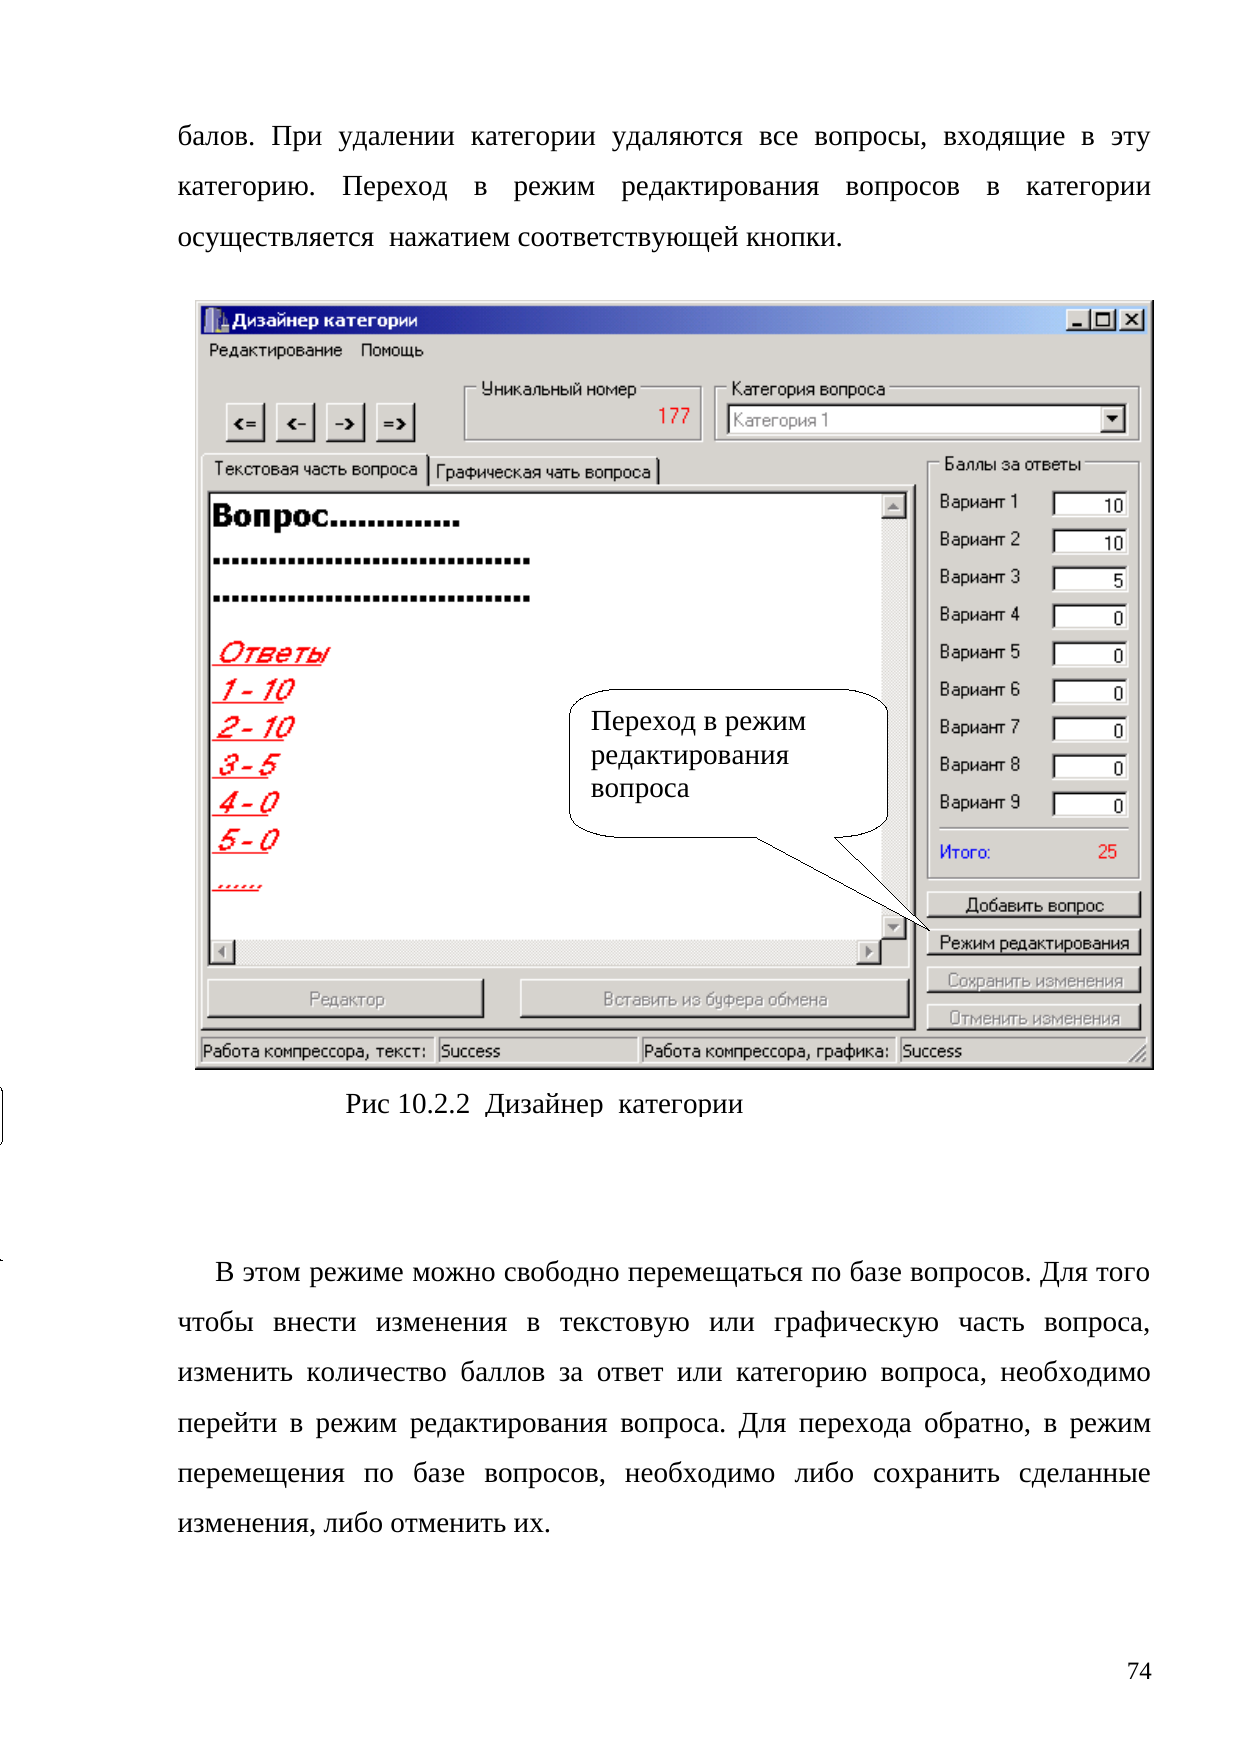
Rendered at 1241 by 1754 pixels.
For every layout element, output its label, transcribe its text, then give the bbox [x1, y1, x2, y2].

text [177, 118, 1152, 252]
text В этом режиме можно свободно перемещаться по базе вопросов. Для того чтобы внести изменения в текстовую или графическую часть вопроса, изменить количество баллов за ответ или категорию вопроса, необходимо перейти в режим редактирования вопроса. Для перехода обратно, в режим перемещения по базе вопросов, необходимо либо сохранить сделанные изменения, либо отменить их. [177, 1254, 1152, 1539]
picture [195, 300, 1154, 1070]
